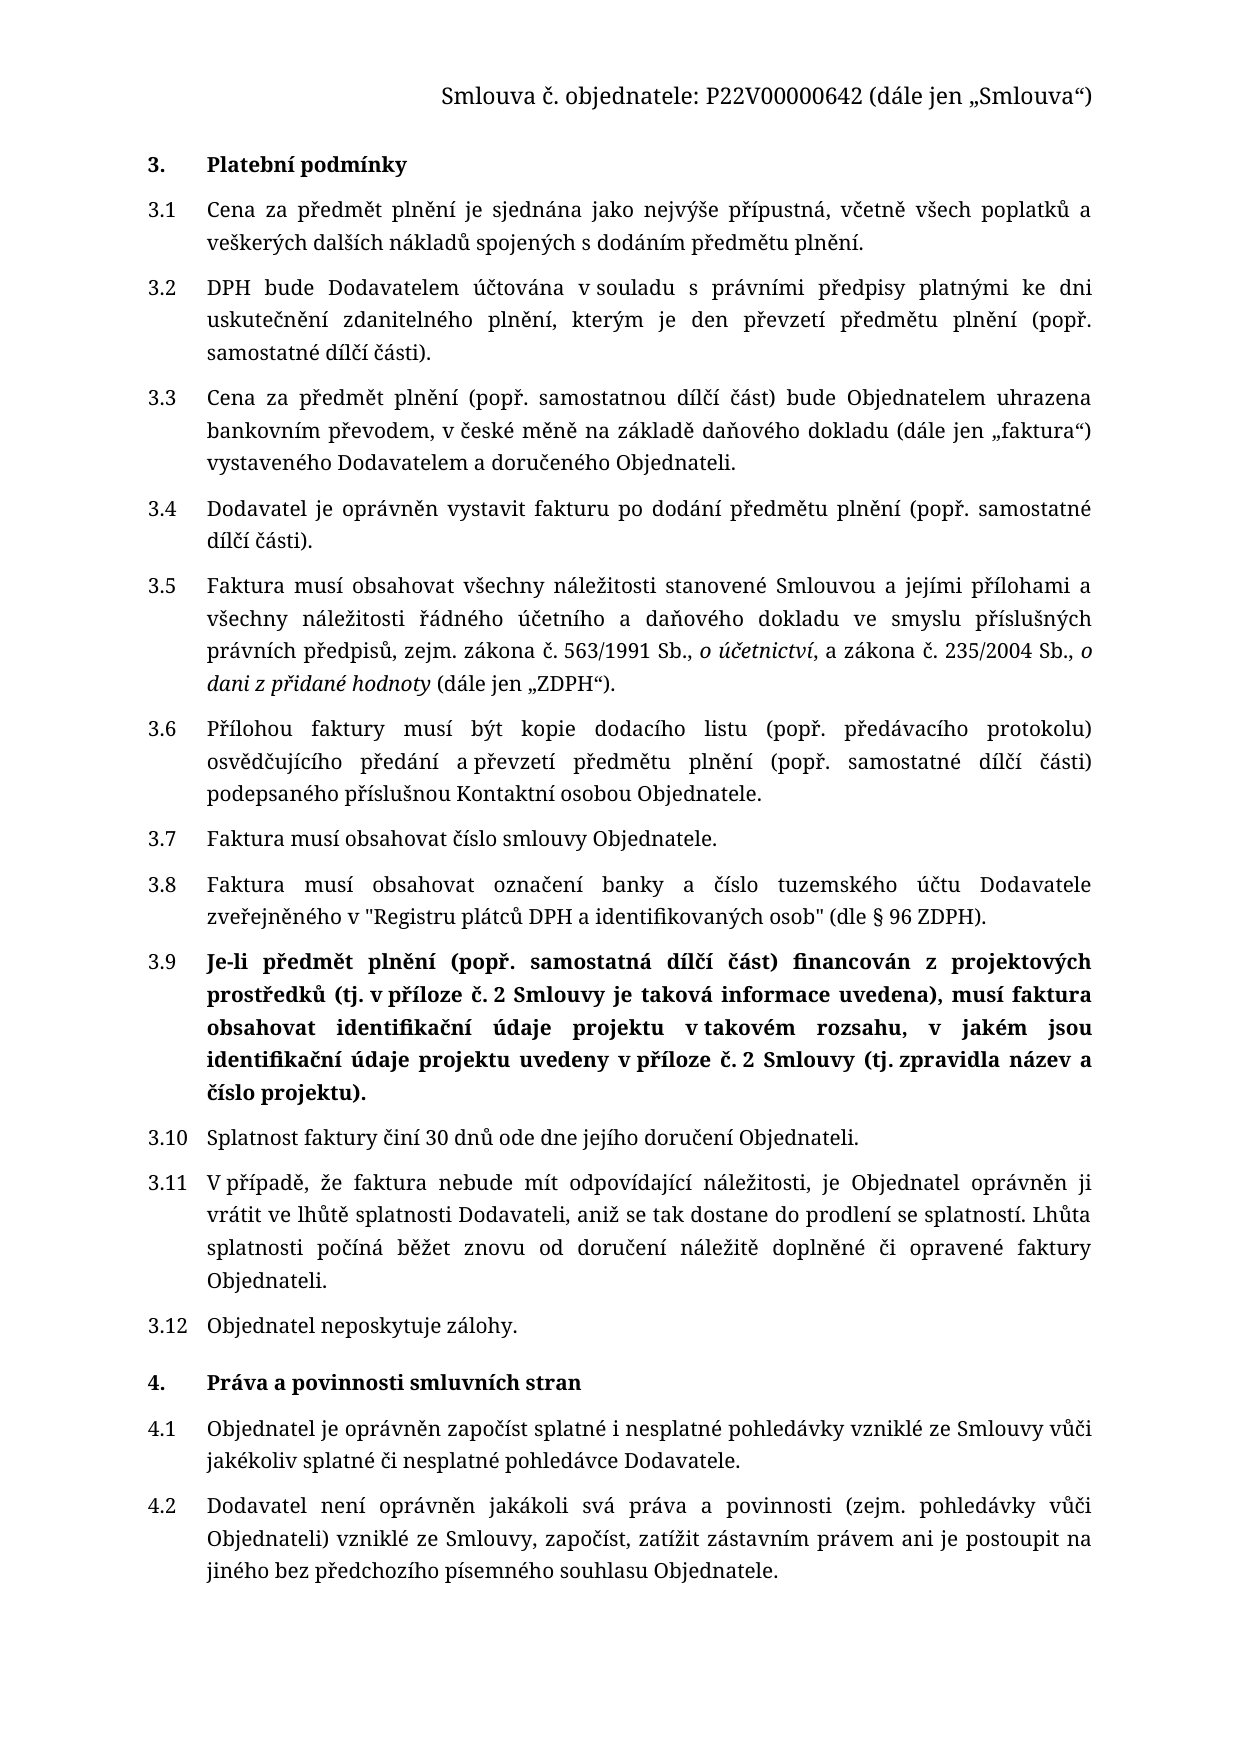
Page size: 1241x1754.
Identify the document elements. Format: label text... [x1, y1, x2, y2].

list DPH bude Dodavatelem účtována v souladu s právními předpisy platnými ke dni uskutečnění zdanitelného plnění, kterým je den převzetí předmětu plnění (popř. samostatné dílčí části). [148, 273, 1093, 367]
list Objednatel je oprávněn započíst splatné i nesplatné pohledávky vzniklé ze Smlouvy vůči jakékoliv splatné či nesplatné pohledávce Dodavatele. [148, 1414, 1093, 1475]
list Objednatel neposkytuje zálohy. [148, 1311, 1093, 1339]
list Splatnost faktury činí 30 dnů ode dne jejího doručení Objednateli. [148, 1123, 1093, 1151]
list Dodavatel je oprávněn vystavit fakturu po dodání předmětu plnění (popř. samostatné dílčí části). [148, 494, 1093, 555]
list Platební podmínky [148, 150, 1093, 179]
list Dodavatel není oprávněn jakákoli svá práva a povinnosti (zejm. pohledávky vůči Objednateli) vzniklé ze Smlouvy, započíst, zatížit zástavním právem ani je postoupit na jiného bez předchozího písemného souhlasu Objednatele. [148, 1491, 1093, 1585]
list Je-li předmět plnění (popř. samostatná dílčí část) financován z projektových prostředků (tj. v příloze č. 2 Smlouvy je taková informace uvedena), musí faktura obsahovat identifikační údaje projektu v takovém rozsahu, v jakém jsou identifikační údaje projektu uvedeny v příloze č. 2 Smlouvy (tj. zpravidla název a číslo projektu). [148, 947, 1093, 1106]
list Cena za předmět plnění (popř. samostatnou dílčí část) bude Objednatelem uhrazena bankovním převodem, v české měně na základě daňového dokladu (dále jen „faktura“) vystaveného Dodavatelem a doručeného Objednateli. [148, 383, 1093, 477]
list V případě, že faktura nebude mít odpovídající náležitosti, je Objednatel oprávněn ji vrátit ve lhůtě splatnosti Dodavateli, aniž se tak dostane do prodlení se splatností. Lhůta splatnosti počíná běžet znovu od doručení náležitě doplněné či opravené faktury Objednateli. [148, 1168, 1093, 1294]
list Cena za předmět plnění je sjednána jako nejvýše přípustná, včetně všech poplatků a veškerých dalších nákladů spojených s dodáním předmětu plnění. [148, 195, 1093, 256]
list Práva a povinnosti smluvních stran [148, 1368, 1093, 1397]
list Přílohou faktury musí být kopie dodacího listu (popř. předávacího protokolu) osvědčujícího předání a převzetí předmětu plnění (popř. samostatné dílčí části) podepsaného příslušnou Kontaktní osobou Objednatele. [148, 714, 1093, 808]
list Faktura musí obsahovat číslo smlouvy Objednatele. [148, 824, 1093, 853]
list Faktura musí obsahovat všechny náležitosti stanovené Smlouvou a jejími přílohami a všechny náležitosti řádného účetního a daňového dokladu ve smyslu příslušných právních předpisů, zejm. zákona č. 563/1991 Sb., o účetnictví, a zákona č. 235/2004 Sb., o dani z přidané hodnoty (dále jen „ZDPH“). [148, 571, 1093, 698]
list Faktura musí obsahovat označení banky a číslo tuzemského účtu Dodavatele zveřejněného v "Registru plátců DPH a identifikovaných osob" (dle § 96 ZDPH). [148, 870, 1093, 931]
